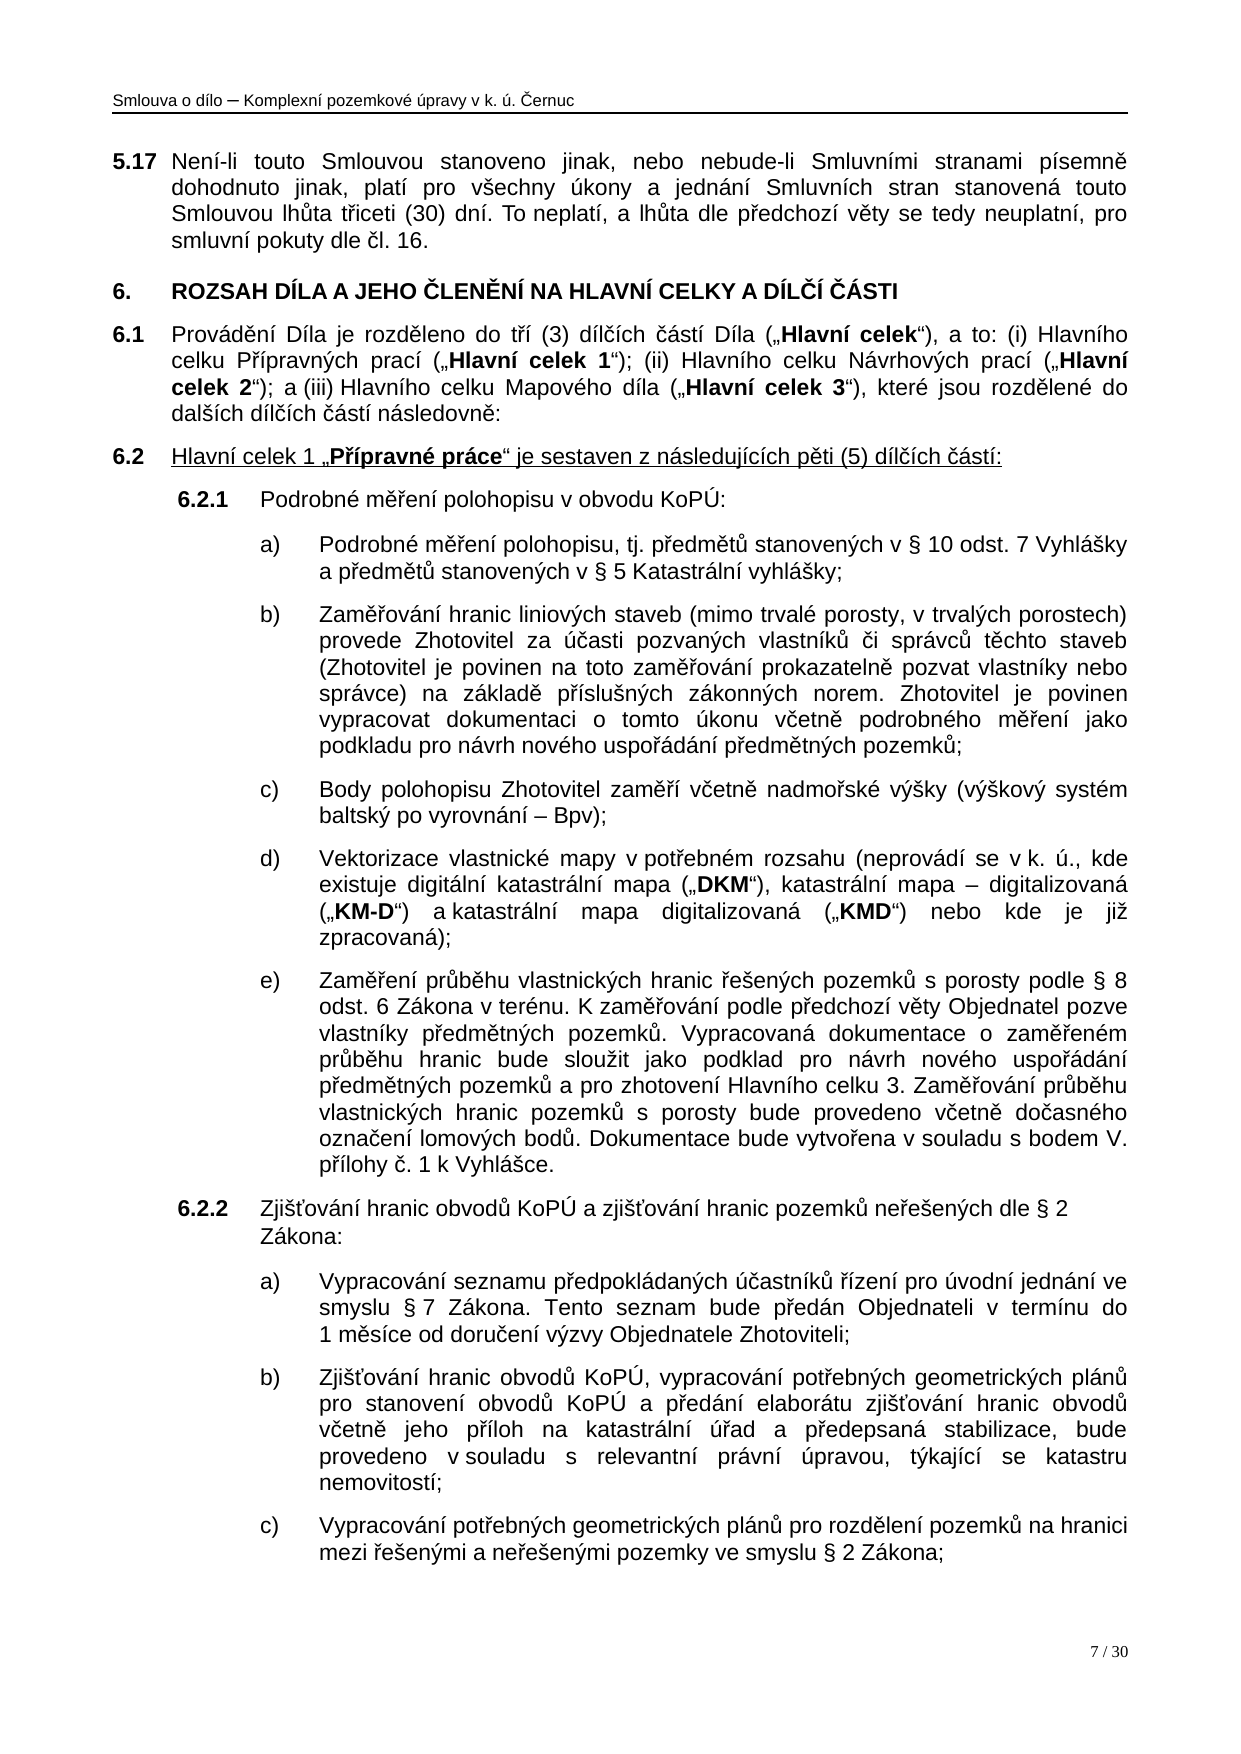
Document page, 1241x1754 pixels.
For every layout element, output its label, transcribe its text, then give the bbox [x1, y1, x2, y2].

text Podrobné měření polohopisu v obvodu KoPÚ: [177, 486, 1128, 513]
list Zjišťování hranic obvodů KoPÚ, vypracování potřebných geometrických plánů pro stanovení obvodů KoPÚ a předání elaborátu zjišťování hranic obvodů včetně jeho příloh na katastrální úřad a předepsaná stabilizace, bude provedeno v souladu s relevantní právní úpravou, týkající se katastru nemovitostí; [260, 1364, 1128, 1496]
list Vypracování seznamu předpokládaných účastníků řízení pro úvodní jednání ve smyslu § 7 Zákona. Tento seznam bude předán Objednateli v termínu do 1 měsíce od doručení výzvy Objednatele Zhotoviteli; [260, 1268, 1128, 1347]
list Zaměřování hranic liniových staveb (mimo trvalé porosty, v trvalých porostech) provede Zhotovitel za účasti pozvaných vlastníků či správců těchto staveb (Zhotovitel je povinen na toto zaměřování prokazatelně pozvat vlastníky nebo správce) na základě příslušných zákonných norem. Zhotovitel je povinen vypracovat dokumentaci o tomto úkonu včetně podrobného měření jako podkladu pro návrh nového uspořádání předmětných pozemků; [260, 601, 1128, 759]
list Zaměření průběhu vlastnických hranic řešených pozemků s porosty podle § 8 odst. 6 Zákona v terénu. K zaměřování podle předchozí věty Objednatel pozve vlastníky předmětných pozemků. Vypracovaná dokumentace o zaměřeném průběhu hranic bude sloužit jako podklad pro návrh nového uspořádání předmětných pozemků a pro zhotovení Hlavního celku 3. Zaměřování průběhu vlastnických hranic pozemků s porosty bude provedeno včetně dočasného označení lomových bodů. Dokumentace bude vytvořena v souladu s bodem V. přílohy č. 1 k Vyhlášce. [260, 967, 1128, 1178]
list Body polohopisu Zhotovitel zaměří včetně nadmořské výšky (výškový systém baltský po vyrovnání – Bpv); [260, 776, 1128, 828]
text Rozsah díla a jeho členění na hlavní celky a dílčí části [112, 278, 1128, 304]
text Hlavní celek 1 „Přípravné práce“ je sestaven z následujících pěti (5) dílčích částí: [112, 443, 1128, 469]
text Není-li touto Smlouvou stanoveno jinak, nebo nebude-li Smluvními stranami písemně dohodnuto jinak, platí pro všechny úkony a jednání Smluvních stran stanovená touto Smlouvou lhůta třiceti (30) dní. To neplatí, a lhůta dle předchozí věty se tedy neuplatní, pro smluvní pokuty dle čl. 16. [112, 148, 1128, 253]
list Vypracování potřebných geometrických plánů pro rozdělení pozemků na hranici mezi řešenými a neřešenými pozemky ve smyslu § 2 Zákona; [260, 1512, 1128, 1565]
text Provádění Díla je rozděleno do tří (3) dílčích částí Díla („Hlavní celek“), a to: (i) Hlavního celku Přípravných prací („Hlavní celek 1“); (ii) Hlavního celku Návrhových prací („Hlavní celek 2“); a (iii) Hlavního celku Mapového díla („Hlavní celek 3“), které jsou rozdělené do dalších dílčích částí následovně: [112, 321, 1128, 427]
list Vektorizace vlastnické mapy v potřebném rozsahu (neprovádí se v k. ú., kde existuje digitální katastrální mapa („DKM“), katastrální mapa – digitalizovaná („KM-D“) a katastrální mapa digitalizovaná („KMD“) nebo kde je již zpracovaná); [260, 845, 1128, 950]
text Zjišťování hranic obvodů KoPÚ a zjišťování hranic pozemků neřešených dle § 2 Zákona: [177, 1194, 1128, 1249]
list Podrobné měření polohopisu, tj. předmětů stanovených v § 10 odst. 7 Vyhlášky a předmětů stanovených v § 5 Katastrální vyhlášky; [260, 531, 1128, 584]
